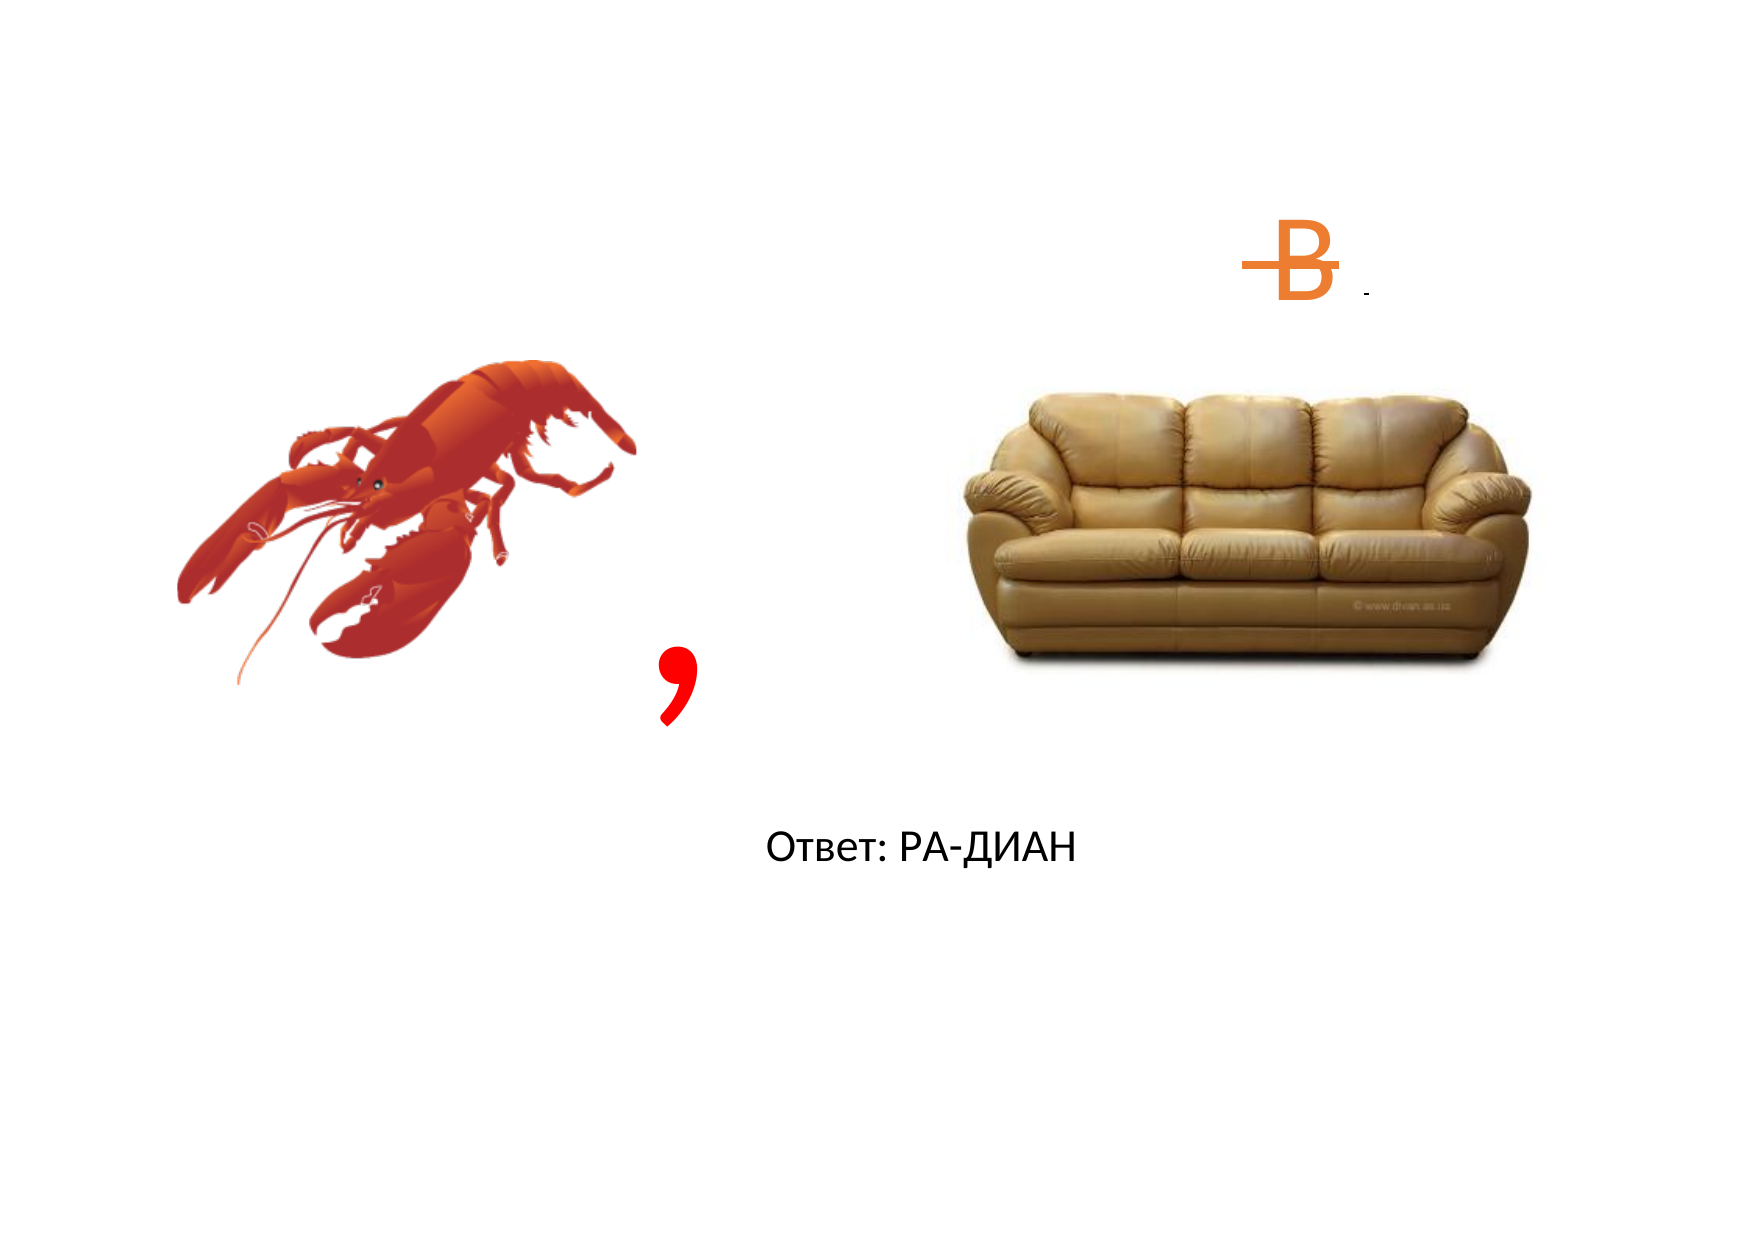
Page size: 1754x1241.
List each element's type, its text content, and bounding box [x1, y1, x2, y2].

picture [946, 363, 1554, 685]
picture [177, 360, 637, 685]
text В [177, 179, 1665, 331]
text Ответ: РА-ДИАН [177, 817, 1665, 873]
